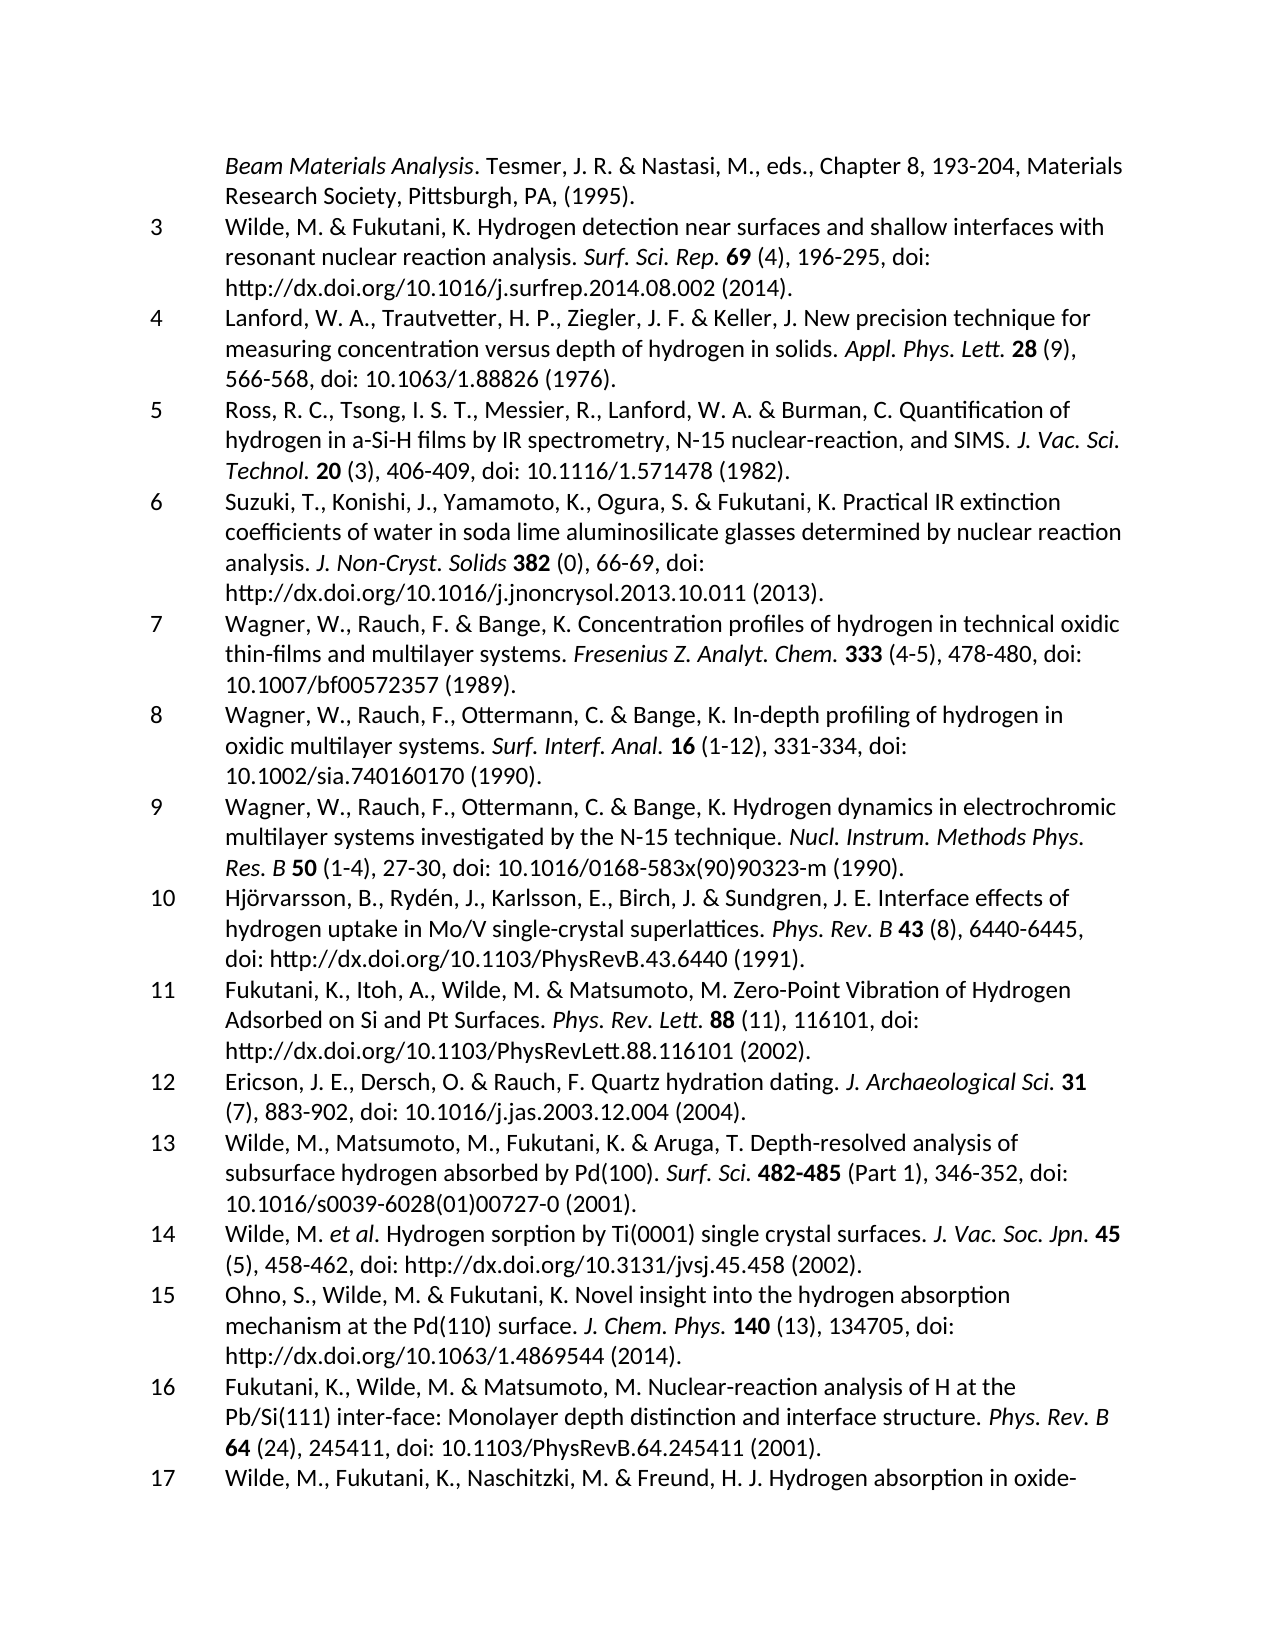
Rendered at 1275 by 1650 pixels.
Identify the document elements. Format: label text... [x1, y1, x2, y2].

text 16 Fukutani, K., Wilde, M. & Matsumoto, M. Nuclear-reaction analysis of H at the Pb/Si(111) inter-face: Monolayer depth distinction and interface structure. Phys. Rev. B 64 (24), 245411, doi: 10.1103/PhysRevB.64.245411 (2001). [150, 1371, 1125, 1462]
text 4 Lanford, W. A., Trautvetter, H. P., Ziegler, J. F. & Keller, J. New precision technique for measuring concentration versus depth of hydrogen in solids. Appl. Phys. Lett. 28 (9), 566-568, doi: 10.1063/1.88826 (1976). [150, 303, 1125, 394]
text 14 Wilde, M. et al. Hydrogen sorption by Ti(0001) single crystal surfaces. J. Vac. Soc. Jpn. 45 (5), 458-462, doi: http://dx.doi.org/10.3131/jvsj.45.458 (2002). [150, 1218, 1125, 1279]
text 12 Ericson, J. E., Dersch, O. & Rauch, F. Quartz hydration dating. J. Archaeological Sci. 31 (7), 883-902, doi: 10.1016/j.jas.2003.12.004 (2004). [150, 1066, 1125, 1127]
text 7 Wagner, W., Rauch, F. & Bange, K. Concentration profiles of hydrogen in technical oxidic thin-films and multilayer systems. Fresenius Z. Analyt. Chem. 333 (4-5), 478-480, doi: 10.1007/bf00572357 (1989). [150, 608, 1125, 699]
text 3 Wilde, M. & Fukutani, K. Hydrogen detection near surfaces and shallow interfaces with resonant nuclear reaction analysis. Surf. Sci. Rep. 69 (4), 196-295, doi: http://dx.doi.org/10.1016/j.surfrep.2014.08.002 (2014). [150, 211, 1125, 303]
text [150, 150, 1125, 211]
text 5 Ross, R. C., Tsong, I. S. T., Messier, R., Lanford, W. A. & Burman, C. Quantification of hydrogen in a-Si-H films by IR spectrometry, N-15 nuclear-reaction, and SIMS. J. Vac. Sci. Technol. 20 (3), 406-409, doi: 10.1116/1.571478 (1982). [150, 394, 1125, 486]
text 9 Wagner, W., Rauch, F., Ottermann, C. & Bange, K. Hydrogen dynamics in electrochromic multilayer systems investigated by the N-15 technique. Nucl. Instrum. Methods Phys. Res. B 50 (1-4), 27-30, doi: 10.1016/0168-583x(90)90323-m (1990). [150, 791, 1125, 882]
text 6 Suzuki, T., Konishi, J., Yamamoto, K., Ogura, S. & Fukutani, K. Practical IR extinction coefficients of water in soda lime aluminosilicate glasses determined by nuclear reaction analysis. J. Non-Cryst. Solids 382 (0), 66-69, doi: http://dx.doi.org/10.1016/j.jnoncrysol.2013.10.011 (2013). [150, 486, 1125, 608]
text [150, 1462, 1125, 1493]
text 8 Wagner, W., Rauch, F., Ottermann, C. & Bange, K. In-depth profiling of hydrogen in oxidic multilayer systems. Surf. Interf. Anal. 16 (1-12), 331-334, doi: 10.1002/sia.740160170 (1990). [150, 699, 1125, 791]
text 10 Hjörvarsson, B., Rydén, J., Karlsson, E., Birch, J. & Sundgren, J. E. Interface effects of hydrogen uptake in Mo/V single-crystal superlattices. Phys. Rev. B 43 (8), 6440-6445, doi: http://dx.doi.org/10.1103/PhysRevB.43.6440 (1991). [150, 882, 1125, 974]
text 15 Ohno, S., Wilde, M. & Fukutani, K. Novel insight into the hydrogen absorption mechanism at the Pd(110) surface. J. Chem. Phys. 140 (13), 134705, doi: http://dx.doi.org/10.1063/1.4869544 (2014). [150, 1279, 1125, 1371]
text 13 Wilde, M., Matsumoto, M., Fukutani, K. & Aruga, T. Depth-resolved analysis of subsurface hydrogen absorbed by Pd(100). Surf. Sci. 482-485 (Part 1), 346-352, doi: 10.1016/s0039-6028(01)00727-0 (2001). [150, 1127, 1125, 1218]
text 11 Fukutani, K., Itoh, A., Wilde, M. & Matsumoto, M. Zero-Point Vibration of Hydrogen Adsorbed on Si and Pt Surfaces. Phys. Rev. Lett. 88 (11), 116101, doi: http://dx.doi.org/10.1103/PhysRevLett.88.116101 (2002). [150, 974, 1125, 1066]
